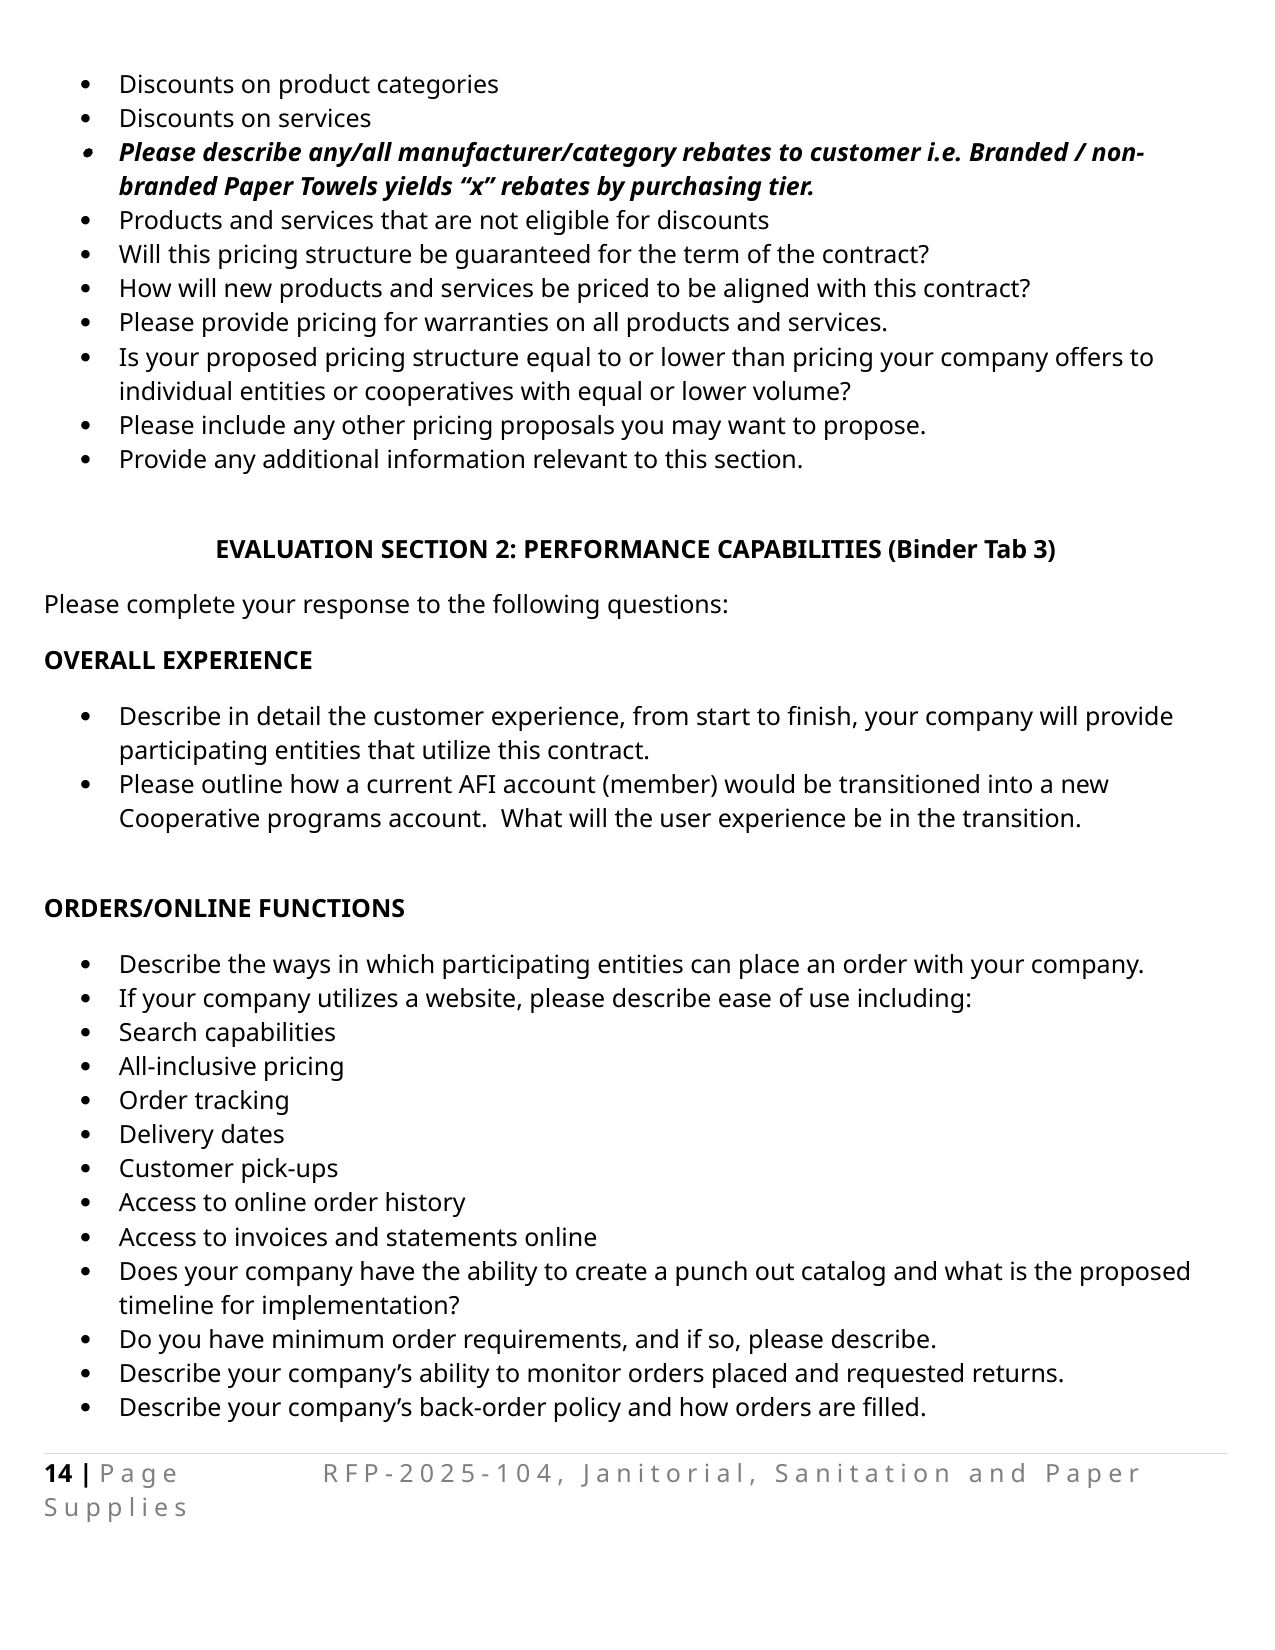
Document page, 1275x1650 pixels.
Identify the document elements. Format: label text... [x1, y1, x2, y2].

text OVERALL EXPERIENCE [44, 643, 1227, 677]
list Discounts on product categories [81, 67, 1227, 101]
list Products and services that are not eligible for discounts [81, 203, 1227, 237]
list Customer pick-ups [81, 1151, 1227, 1185]
list Please provide pricing for warranties on all products and services. [81, 305, 1227, 339]
list Describe your company’s ability to monitor orders placed and requested returns. [81, 1355, 1227, 1389]
list If your company utilizes a website, please describe ease of use including: [81, 981, 1227, 1015]
list Provide any additional information relevant to this section. [81, 441, 1227, 475]
list Describe the ways in which participating entities can place an order with your company. [81, 947, 1227, 981]
list Please describe any/all manufacturer/category rebates to customer i.e. Branded / non-branded Paper Towels yields “x” rebates by purchasing tier. [81, 135, 1227, 203]
list Please outline how a current AFI account (member) would be transitioned into a new Cooperative programs account. What will the user experience be in the transition. [81, 767, 1227, 835]
text EVALUATION SECTION 2: PERFORMANCE CAPABILITIES (Binder Tab 3) [44, 531, 1227, 565]
list Describe in detail the customer experience, from start to finish, your company will provide participating entities that utilize this contract. [81, 699, 1227, 767]
list Is your proposed pricing structure equal to or lower than pricing your company offers to individual entities or cooperatives with equal or lower volume? [81, 339, 1227, 407]
list Will this pricing structure be guaranteed for the term of the contract? [81, 237, 1227, 271]
list How will new products and services be priced to be aligned with this contract? [81, 271, 1227, 305]
text ORDERS/ONLINE FUNCTIONS [44, 891, 1227, 925]
list Describe your company’s back-order policy and how orders are filled. [81, 1389, 1227, 1423]
list Discounts on services [81, 101, 1227, 135]
text Please complete your response to the following questions: [44, 587, 1227, 621]
list Does your company have the ability to create a punch out catalog and what is the proposed timeline for implementation? [81, 1253, 1227, 1321]
list Search capabilities [81, 1015, 1227, 1049]
list Do you have minimum order requirements, and if so, please describe. [81, 1321, 1227, 1355]
list Access to online order history [81, 1185, 1227, 1219]
list Delivery dates [81, 1117, 1227, 1151]
list Order tracking [81, 1083, 1227, 1117]
list All-inclusive pricing [81, 1049, 1227, 1083]
list Please include any other pricing proposals you may want to propose. [81, 407, 1227, 441]
list Access to invoices and statements online [81, 1219, 1227, 1253]
